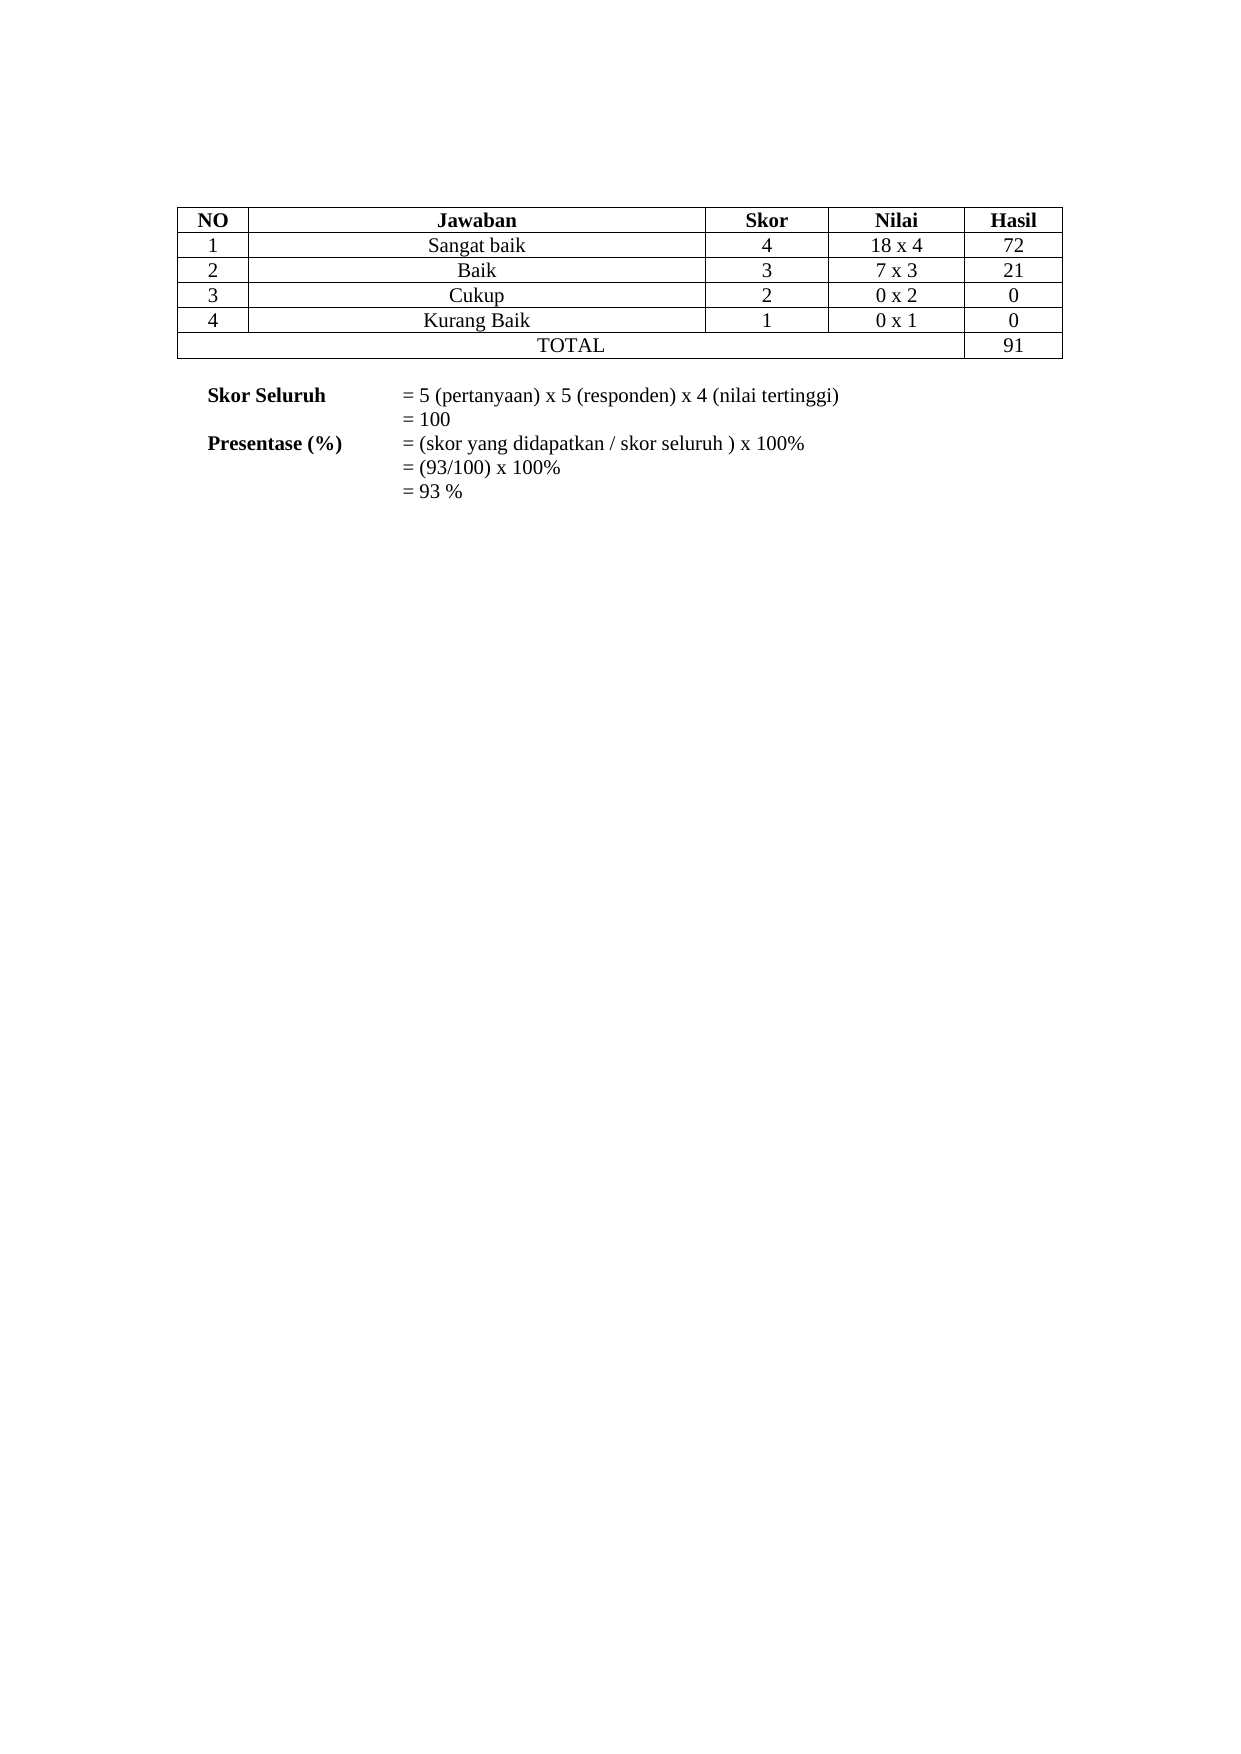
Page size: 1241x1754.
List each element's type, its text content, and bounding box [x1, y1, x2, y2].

table_cell Sangat baik [249, 233, 705, 257]
table_cell 1 [178, 233, 248, 257]
table_cell 3 [706, 258, 828, 282]
table_header NO [178, 208, 248, 232]
table_cell 0 [965, 308, 1062, 332]
table_cell 4 [706, 233, 828, 257]
table_header Skor [706, 208, 828, 232]
text Presentase (%) = (skor yang didapatkan / skor seluruh ) x 100% [177, 431, 1063, 455]
table_cell 2 [178, 258, 248, 282]
text = 100 [177, 407, 1063, 431]
text = (93/100) x 100% [177, 455, 1063, 479]
text Skor Seluruh = 5 (pertanyaan) x 5 (responden) x 4 (nilai tertinggi) [177, 382, 1063, 407]
table_cell Kurang Baik [249, 308, 705, 332]
table_header Hasil [965, 208, 1062, 232]
table_cell 0 x 1 [829, 308, 964, 332]
text = 93 % [177, 479, 1063, 503]
table_cell 1 [706, 308, 828, 332]
table_header Jawaban [249, 208, 705, 232]
table_cell TOTAL [178, 333, 964, 357]
table_cell 21 [965, 258, 1062, 282]
table_cell 0 [965, 283, 1062, 307]
table_cell 18 x 4 [829, 233, 964, 257]
table_cell 0 x 2 [829, 283, 964, 307]
table_cell Cukup [249, 283, 705, 307]
table_cell 91 [965, 333, 1062, 357]
table_cell 7 x 3 [829, 258, 964, 282]
table_cell Baik [249, 258, 705, 282]
table_cell 3 [178, 283, 248, 307]
table_cell 4 [178, 308, 248, 332]
table_cell 72 [965, 233, 1062, 257]
table_header Nilai [829, 208, 964, 232]
table_cell 2 [706, 283, 828, 307]
